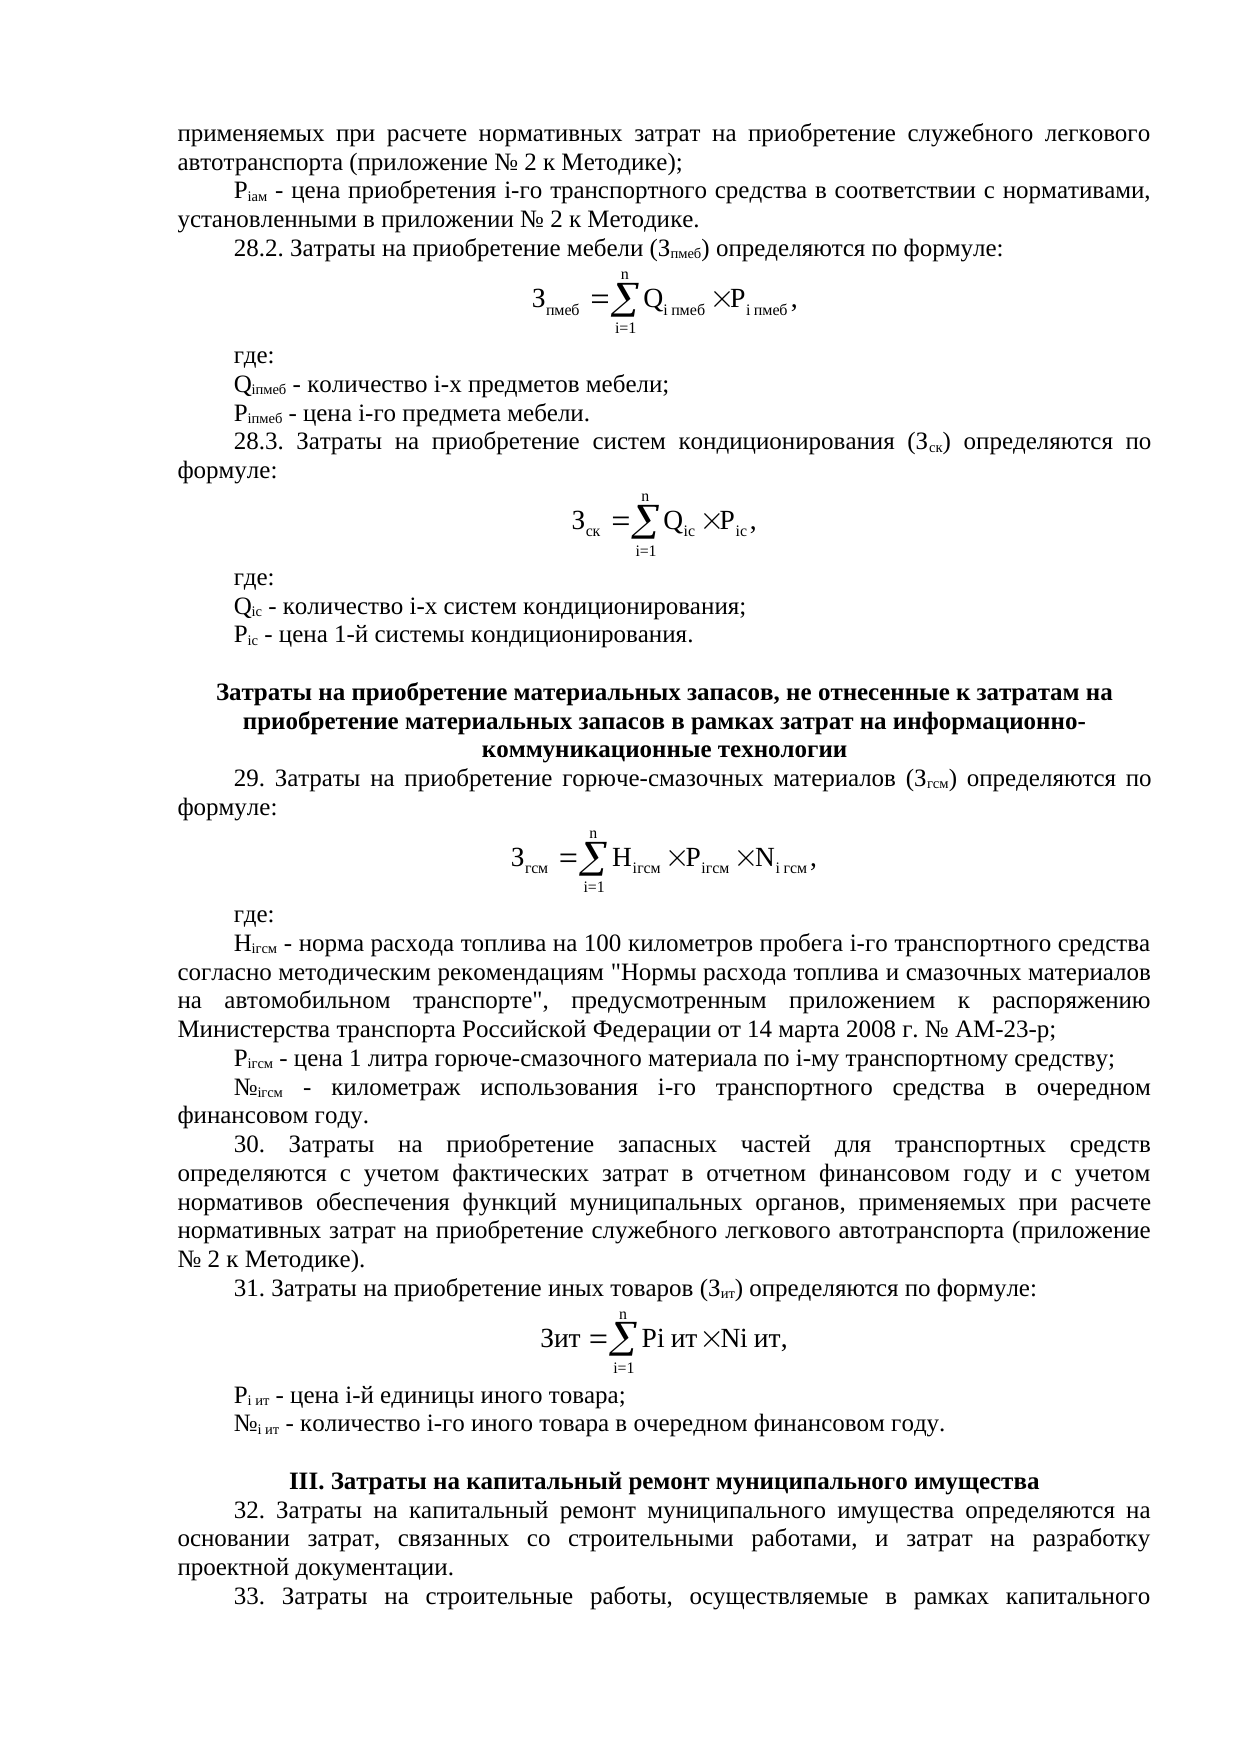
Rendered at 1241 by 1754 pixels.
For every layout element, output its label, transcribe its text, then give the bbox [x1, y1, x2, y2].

text Qiпмеб - количество i-х предметов мебели; [177, 369, 1152, 398]
text Нiгсм - норма расхода топлива на 100 километров пробега i-го транспортного средства согласно методическим рекомендациям "Нормы расхода топлива и смазочных материалов на автомобильном транспорте", предусмотренным приложением к распоряжению Министерства транспорта Российской Федерации от 14 марта 2008 г. № АМ-23-р; [177, 928, 1152, 1043]
text Piам - цена приобретения i-го транспортного средства в соответствии с нормативами, установленными в приложении № 2 к Методике. [177, 176, 1152, 233]
text 31. Затраты на приобретение иных товаров (Зит) определяются по формуле: [177, 1273, 1152, 1302]
text 28.3. Затраты на приобретение систем кондиционирования (Зск) определяются по формуле: [177, 426, 1152, 484]
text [177, 1581, 1152, 1610]
text Qiс - количество i-х систем кондиционирования; [177, 591, 1152, 619]
text где: [177, 562, 1152, 591]
text №iгсм - километраж использования i-го транспортного средства в очередном финансовом году. [177, 1072, 1152, 1129]
title III. Затраты на капитальный ремонт муниципального имущества [177, 1466, 1152, 1495]
text где: [177, 899, 1152, 928]
text Piс - цена 1-й системы кондиционирования. [177, 619, 1152, 648]
text 28.2. Затраты на приобретение мебели (Зпмеб) определяются по формуле: [177, 233, 1152, 262]
title Затраты на приобретение материальных запасов, не отнесенные к затратам на приобретение материальных запасов в рамках затрат на информационно-коммуникационные технологии [177, 677, 1152, 763]
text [177, 118, 1152, 176]
text 29. Затраты на приобретение горюче-смазочных материалов (Згсм) определяются по формуле: [177, 763, 1152, 821]
text Piпмеб - цена i-го предмета мебели. [177, 398, 1152, 426]
text 30. Затраты на приобретение запасных частей для транспортных средств определяются с учетом фактических затрат в отчетном финансовом году и с учетом нормативов обеспечения функций муниципальных органов, применяемых при расчете нормативных затрат на приобретение служебного легкового автотранспорта (приложение № 2 к Методике). [177, 1129, 1152, 1273]
text где: [177, 340, 1152, 369]
text №i ит - количество i-го иного товара в очередном финансовом году. [177, 1408, 1152, 1437]
text 32. Затраты на капитальный ремонт муниципального имущества определяются на основании затрат, связанных со строительными работами, и затрат на разработку проектной документации. [177, 1495, 1152, 1581]
text Piгсм - цена 1 литра горюче-смазочного материала по i-му транспортному средству; [177, 1043, 1152, 1072]
text Pi ит - цена i-й единицы иного товара; [177, 1380, 1152, 1408]
